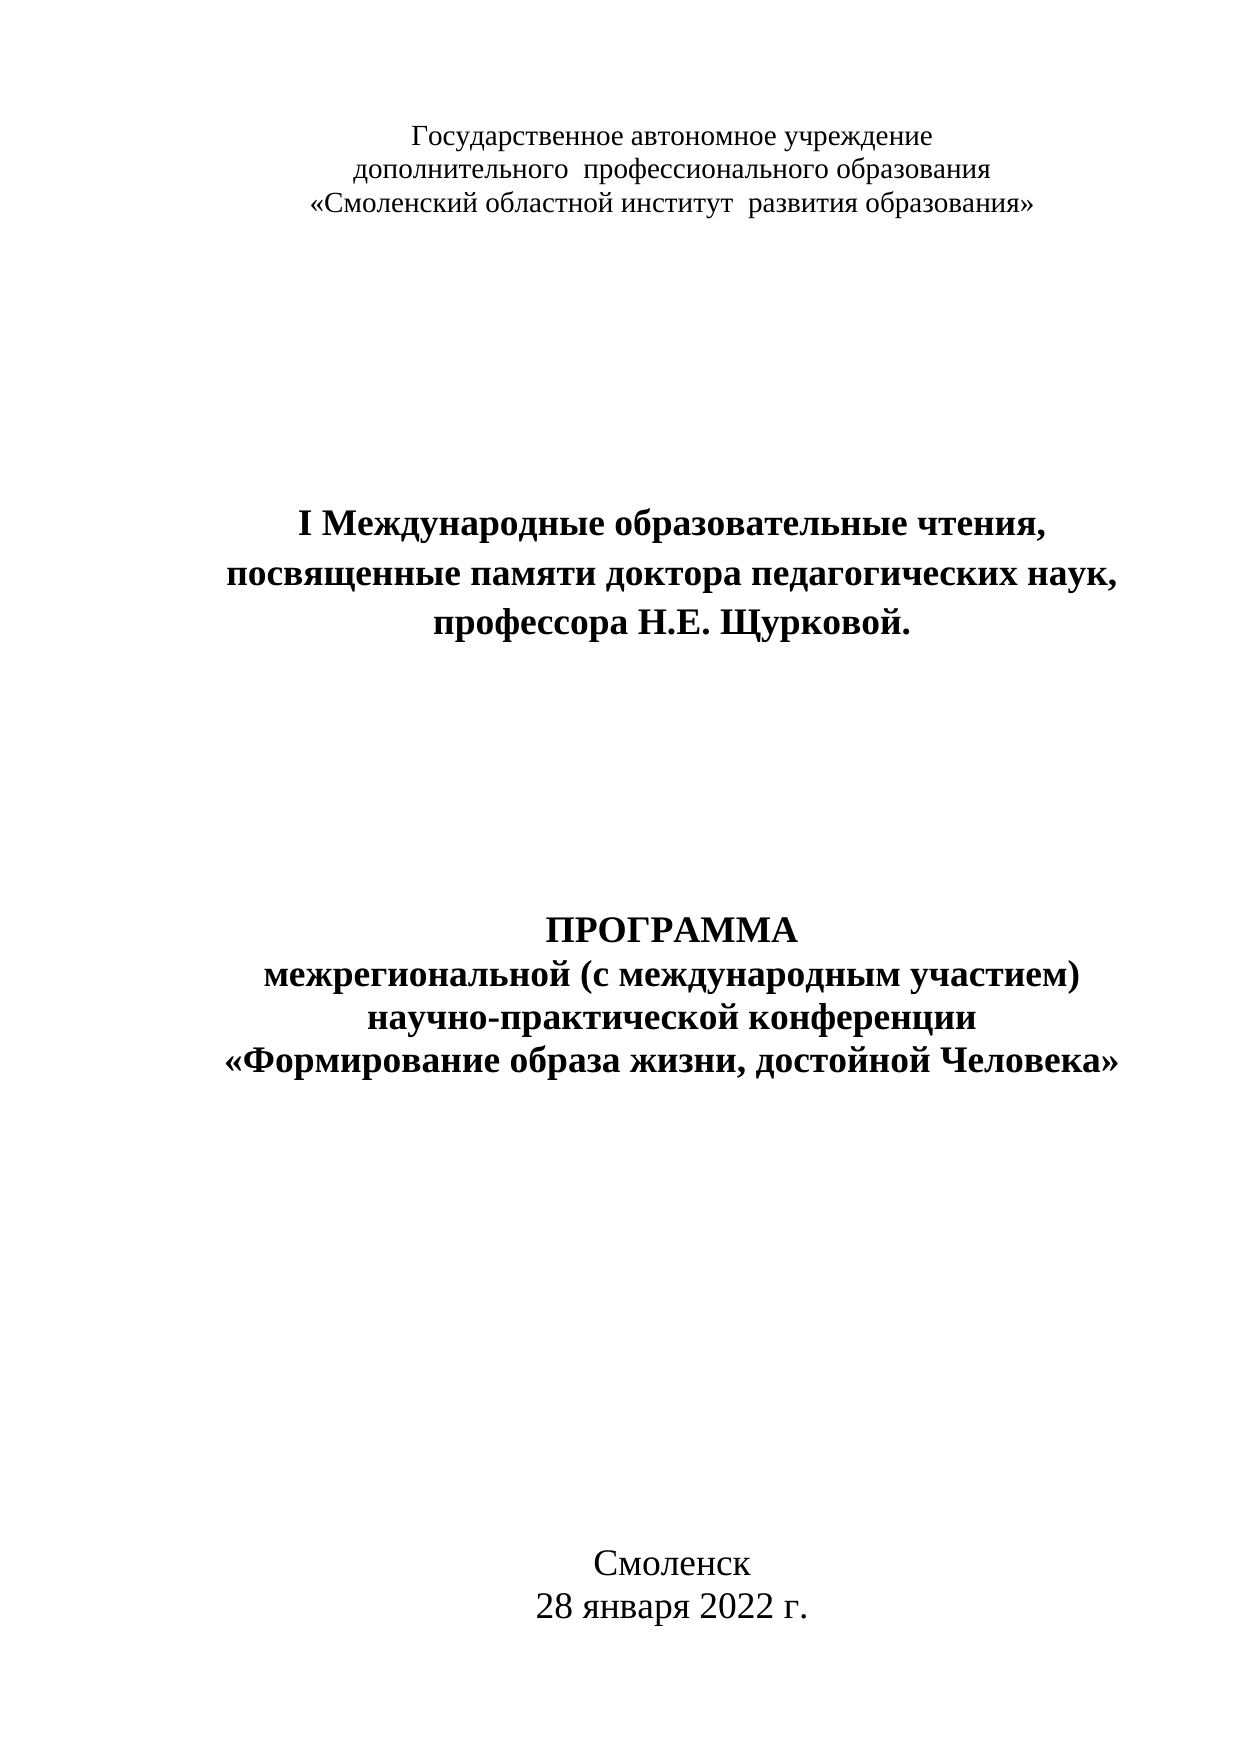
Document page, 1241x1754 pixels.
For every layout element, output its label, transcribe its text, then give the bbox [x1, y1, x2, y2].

text дополнительного профессионального образования [177, 152, 1167, 185]
text научно-практической конференции [177, 994, 1167, 1037]
text «Смоленский областной институт развития образования» [177, 185, 1167, 219]
text I Международные образовательные чтения, посвященные памяти доктора педагогических наук, профессора Н.Е. Щурковой. [177, 500, 1167, 643]
text Смоленск [177, 1540, 1167, 1583]
text Государственное автономное учреждение [177, 118, 1167, 152]
text 28 января 2022 г. [177, 1583, 1167, 1626]
text «Формирование образа жизни, достойной Человека» [177, 1037, 1167, 1080]
text ПРОГРАММА [177, 908, 1167, 951]
text межрегиональной (с международным участием) [177, 951, 1167, 994]
